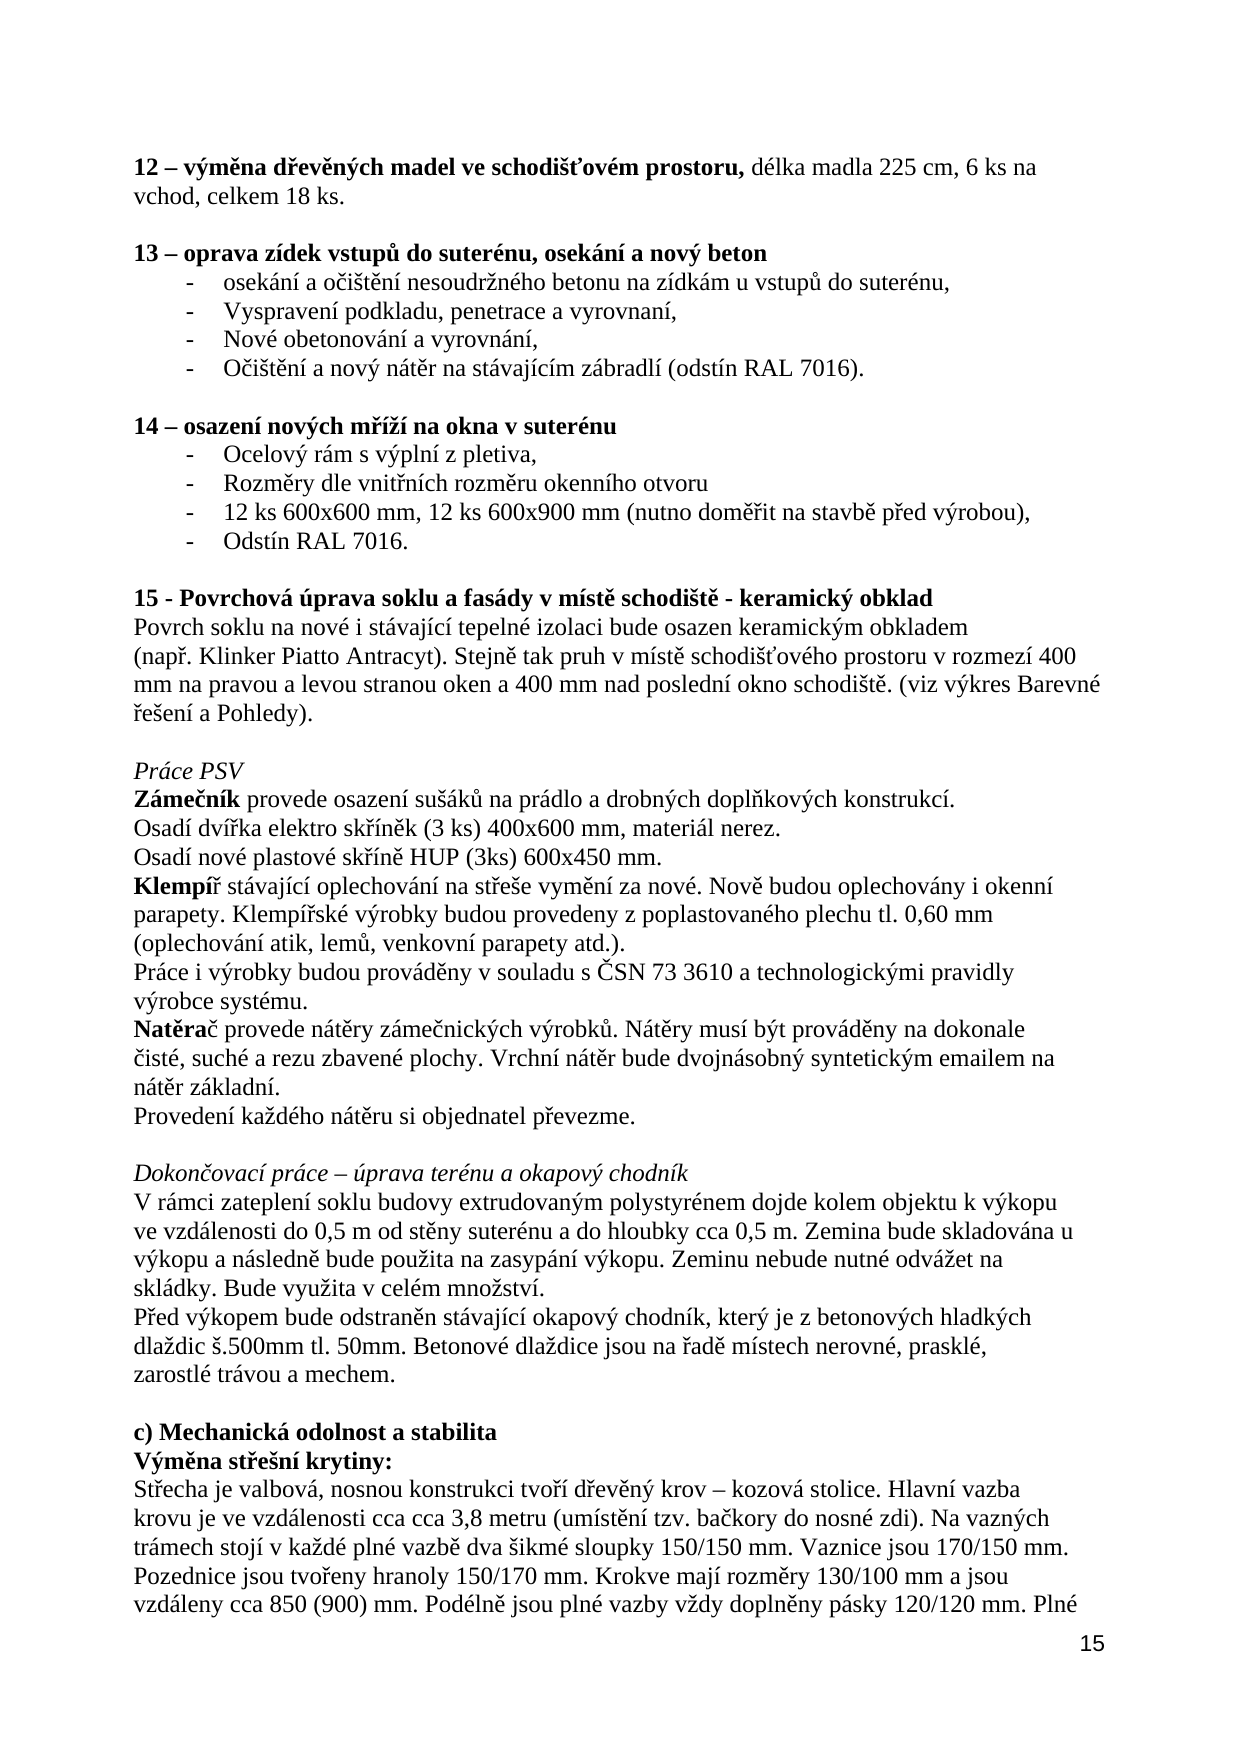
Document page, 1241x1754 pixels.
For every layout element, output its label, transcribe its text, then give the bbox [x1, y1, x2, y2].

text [133, 1474, 1083, 1618]
text 14 – osazení nových mříží na okna v suterénu [133, 411, 1105, 439]
text 12 – výměna dřevěných madel ve schodišťovém prostoru, délka madla 225 cm, 6 ks na vchod, celkem 18 ks. [133, 152, 1105, 209]
subtitle Práce PSV [133, 756, 1105, 784]
text Provedení každého nátěru si objednatel převezme. [133, 1101, 1105, 1129]
text Povrch soklu na nové i stávající tepelné izolaci bude osazen keramickým obkladem (např. Klinker Piatto Antracyt). Stejně tak pruh v místě schodišťového prostoru v rozmezí 400 mm na pravou a levou stranou oken a 400 mm nad poslední okno schodiště. (viz výkres Barevné řešení a Pohledy). [133, 612, 1105, 727]
list Vyspravení podkladu, penetrace a vyrovnaní, [186, 296, 1105, 324]
subtitle Dokončovací práce – úprava terénu a okapový chodník [133, 1158, 1105, 1187]
list Odstín RAL 7016. [186, 526, 1105, 554]
text Před výkopem bude odstraněn stávající okapový chodník, který je z betonových hladkých dlaždic š.500mm tl. 50mm. Betonové dlaždice jsou na řadě místech nerovné, prasklé, zarostlé trávou a mechem. [133, 1302, 1044, 1388]
list 12 ks 600x600 mm, 12 ks 600x900 mm (nutno doměřit na stavbě před výrobou), [186, 497, 1105, 526]
list Očištění a nový nátěr na stávajícím zábradlí (odstín RAL 7016). [186, 353, 1105, 382]
text Zámečník provede osazení sušáků na prádlo a drobných doplňkových konstrukcí. [133, 784, 1105, 813]
text 15 - Povrchová úprava soklu a fasády v místě schodiště - keramický obklad [133, 583, 1105, 612]
text Osadí dvířka elektro skříněk (3 ks) 400x600 mm, materiál nerez. [133, 813, 1105, 842]
text Práce i výrobky budou prováděny v souladu s ČSN 73 3610 a technologickými pravidly výrobce systému. [133, 957, 1029, 1014]
text Výměna střešní krytiny: [133, 1446, 1083, 1474]
text Natěrač provede nátěry zámečnických výrobků. Nátěry musí být prováděny na dokonale čisté, suché a rezu zbavené plochy. Vrchní nátěr bude dvojnásobný syntetickým emailem na nátěr základní. [133, 1014, 1081, 1101]
list Nové obetonování a vyrovnání, [186, 324, 1105, 353]
list Rozměry dle vnitřních rozměru okenního otvoru [186, 468, 1105, 497]
subtitle c) Mechanická odolnost a stabilita [133, 1417, 1105, 1446]
text V rámci zateplení soklu budovy extrudovaným polystyrénem dojde kolem objektu k výkopu ve vzdálenosti do 0,5 m od stěny suterénu a do hloubky cca 0,5 m. Zemina bude skladována u výkopu a následně bude použita na zasypání výkopu. Zeminu nebude nutné odvážet na skládky. Bude využita v celém množství. [133, 1187, 1081, 1302]
text 13 – oprava zídek vstupů do suterénu, osekání a nový beton [133, 238, 1105, 267]
list Ocelový rám s výplní z pletiva, [186, 439, 1105, 468]
text Klempíř stávající oplechování na střeše vymění za nové. Nově budou oplechovány i okenní parapety. Klempířské výrobky budou provedeny z poplastovaného plechu tl. 0,60 mm (oplechování atik, lemů, venkovní parapety atd.). [133, 871, 1088, 957]
list osekání a očištění nesoudržného betonu na zídkám u vstupů do suterénu, [186, 267, 1105, 296]
text Osadí nové plastové skříně HUP (3ks) 600x450 mm. [133, 842, 1105, 871]
